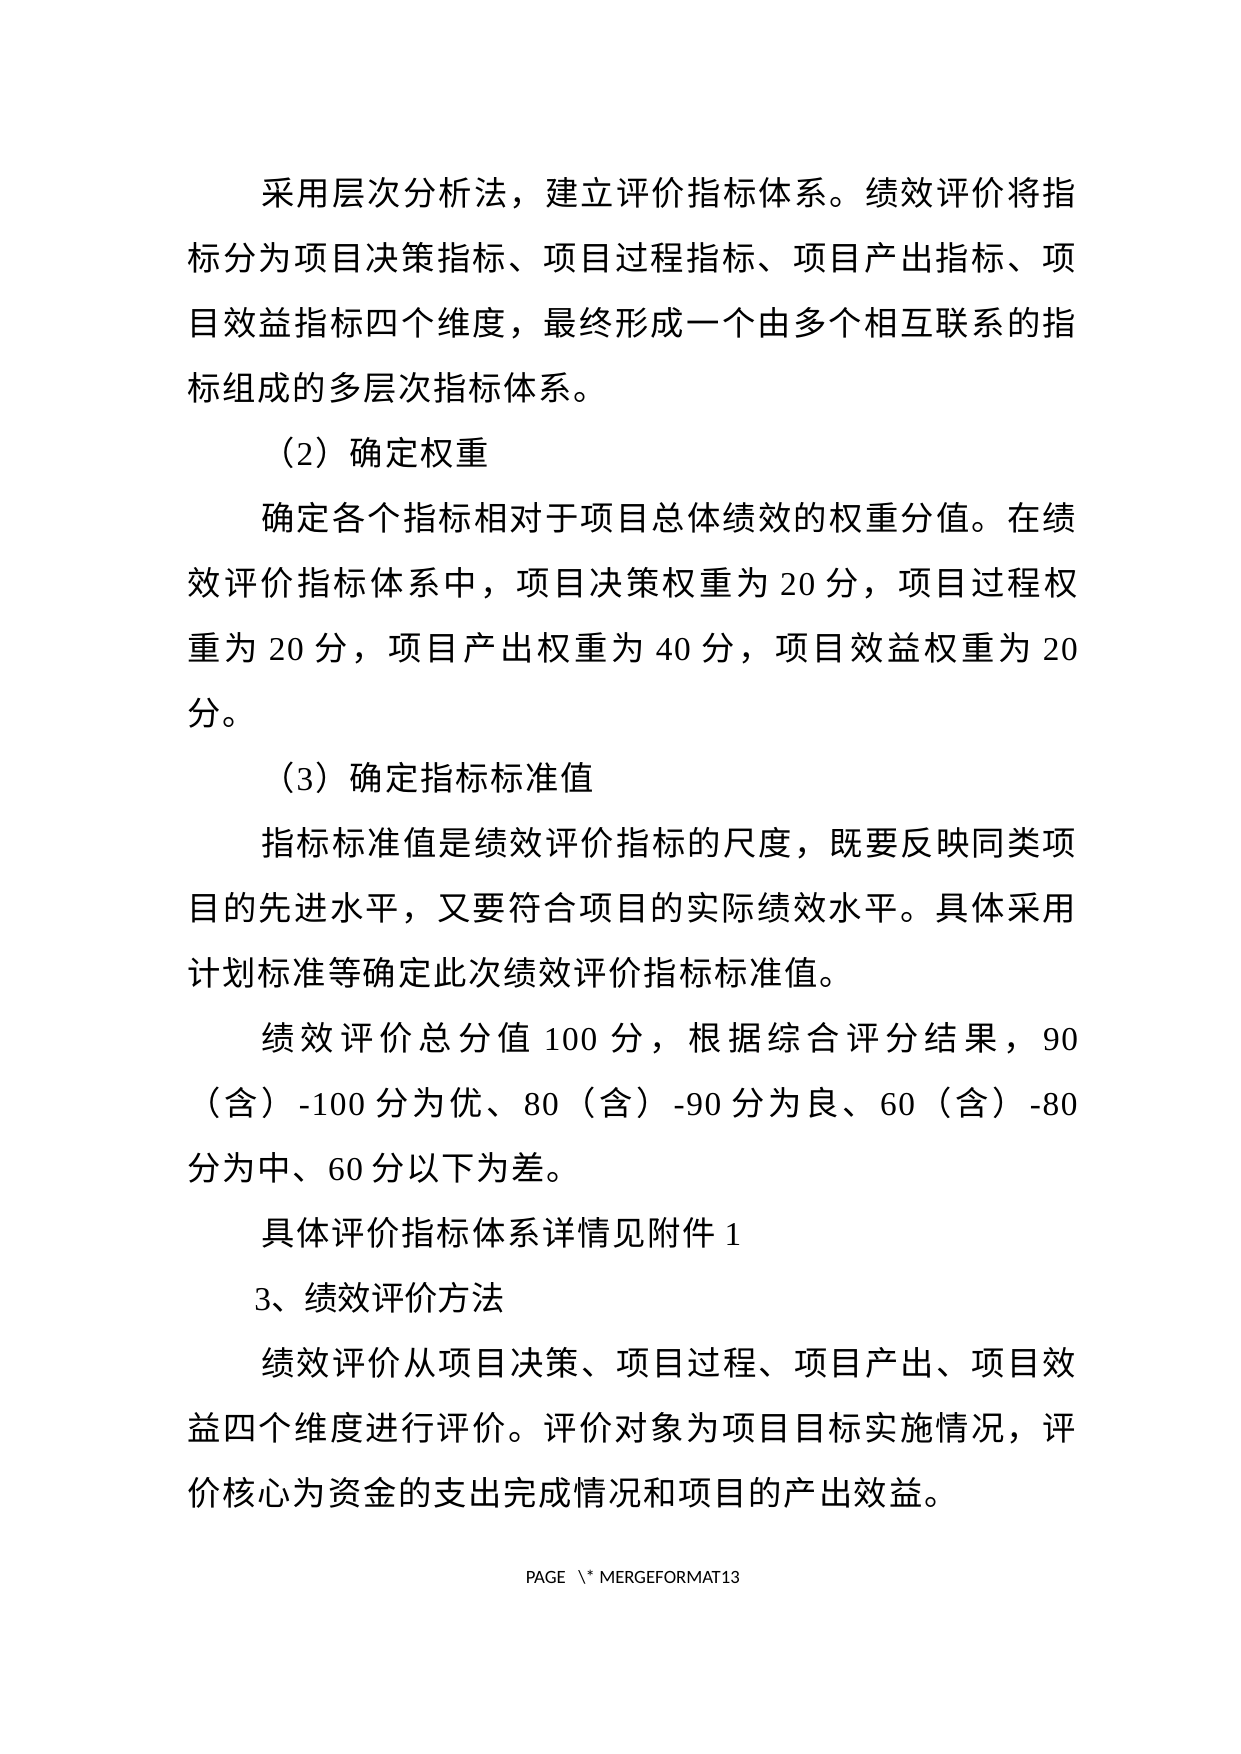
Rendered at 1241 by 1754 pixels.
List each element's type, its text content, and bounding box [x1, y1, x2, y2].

title 3、绩效评价方法 [187, 1264, 1078, 1329]
text 绩效评价从项目决策、项目过程、项目产出、项目效益四个维度进行评价。评价对象为项目目标实施情况，评价核心为资金的支出完成情况和项目的产出效益。 [187, 1329, 1078, 1524]
text 指标标准值是绩效评价指标的尺度，既要反映同类项目的先进水平，又要符合项目的实际绩效水平。具体采用计划标准等确定此次绩效评价指标标准值。 [187, 809, 1078, 1004]
text （2）确定权重 [187, 419, 1078, 484]
title 绩效评价总分值100分，根据综合评分结果，90（含）-100分为优、80（含）-90分为良、60（含）-80分为中、60分以下为差。 [187, 1004, 1078, 1199]
text 采用层次分析法，建立评价指标体系。绩效评价将指标分为项目决策指标、项目过程指标、项目产出指标、项目效益指标四个维度，最终形成一个由多个相互联系的指标组成的多层次指标体系。 [187, 159, 1078, 419]
text （3）确定指标标准值 [187, 744, 1078, 809]
text 确定各个指标相对于项目总体绩效的权重分值。在绩效评价指标体系中，项目决策权重为20分，项目过程权重为20分，项目产出权重为40分，项目效益权重为20分。 [187, 484, 1078, 744]
title 具体评价指标体系详情见附件1 [187, 1199, 1078, 1264]
